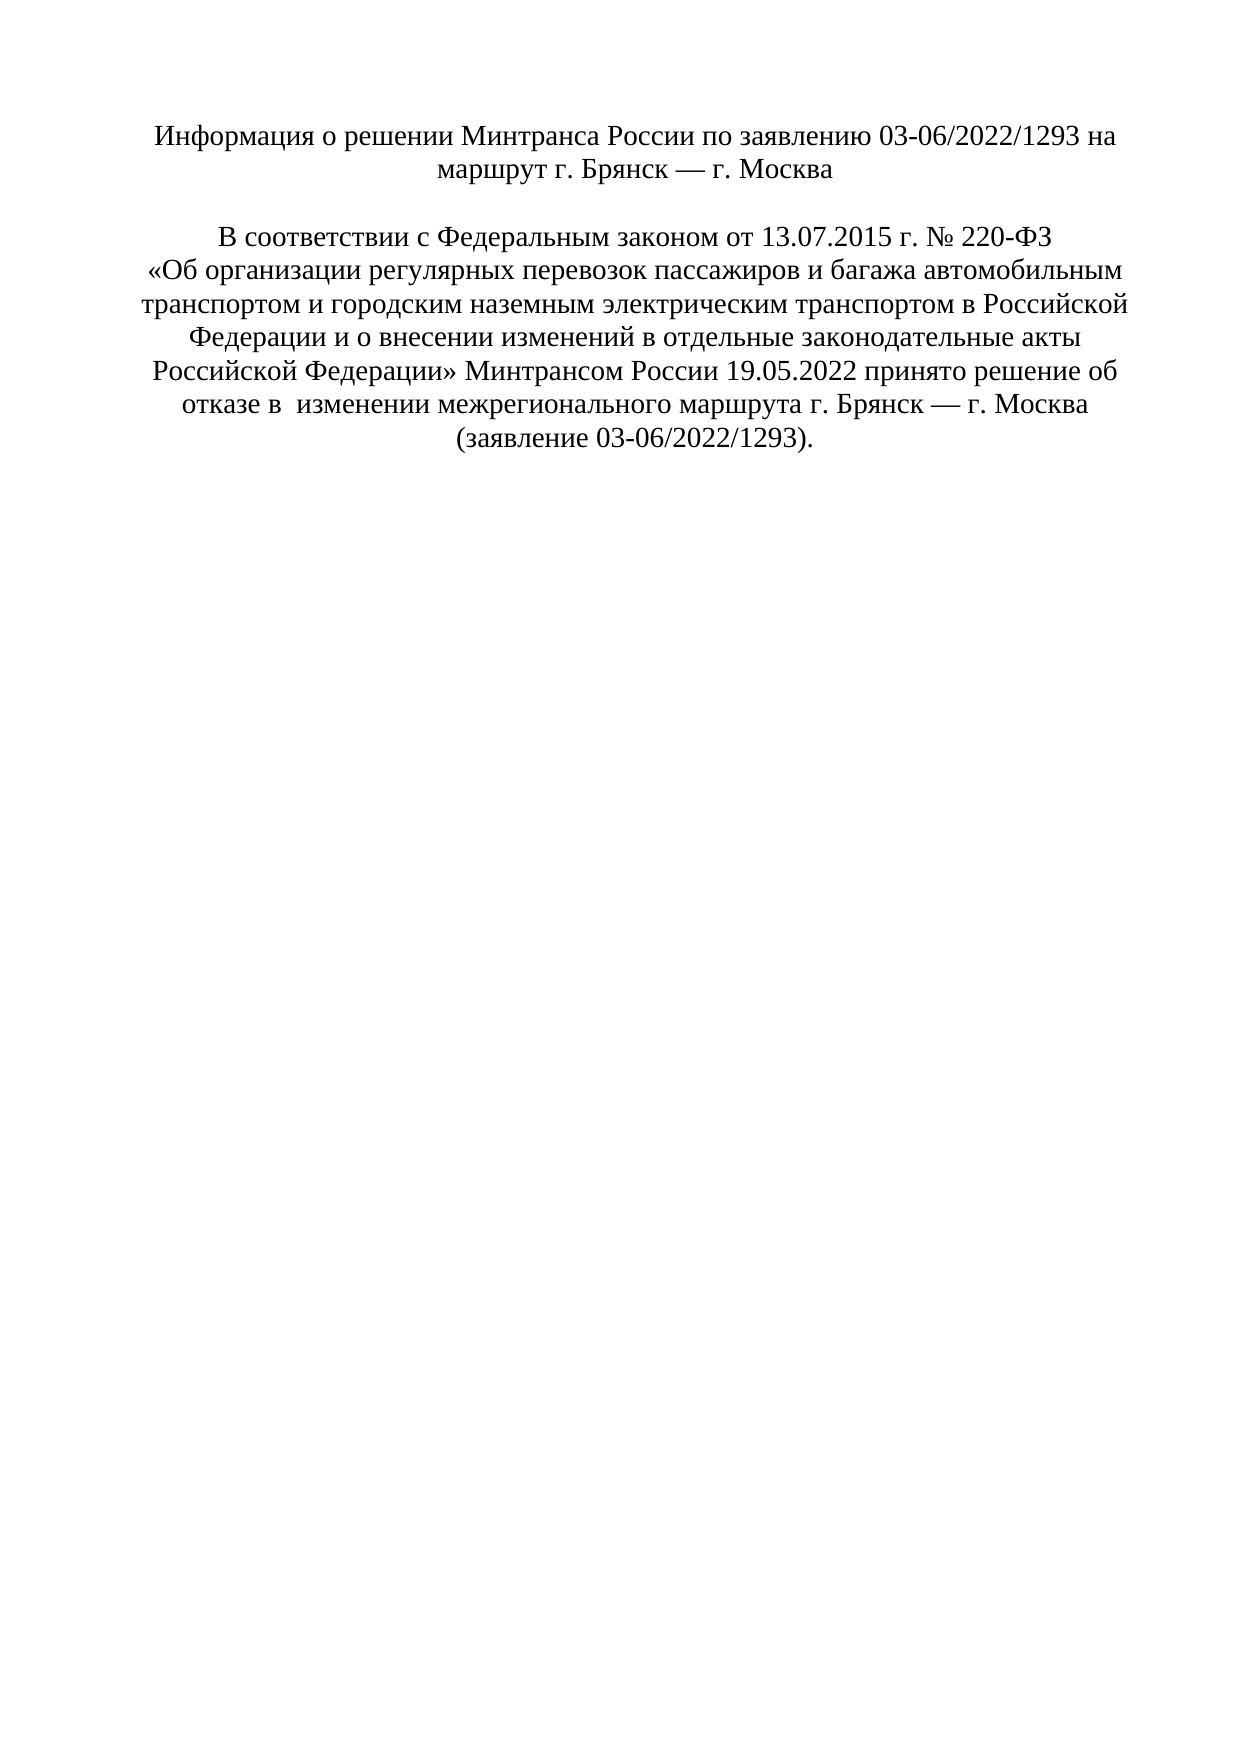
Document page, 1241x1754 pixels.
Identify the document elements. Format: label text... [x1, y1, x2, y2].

text В соответствии с Федеральным законом от 13.07.2015 г. № 220-ФЗ «Об организации регулярных перевозок пассажиров и багажа автомобильным транспортом и городским наземным электрическим транспортом в Российской Федерации и о внесении изменений в отдельные законодательные акты Российской Федерации» Минтрансом России 19.05.2022 принято решение об отказе в изменении межрегионального маршрута г. Брянск — г. Москва (заявление 03-06/2022/1293). [118, 219, 1152, 453]
text Информация о решении Минтранса России по заявлению 03-06/2022/1293 на маршрут г. Брянск — г. Москва [118, 118, 1152, 185]
